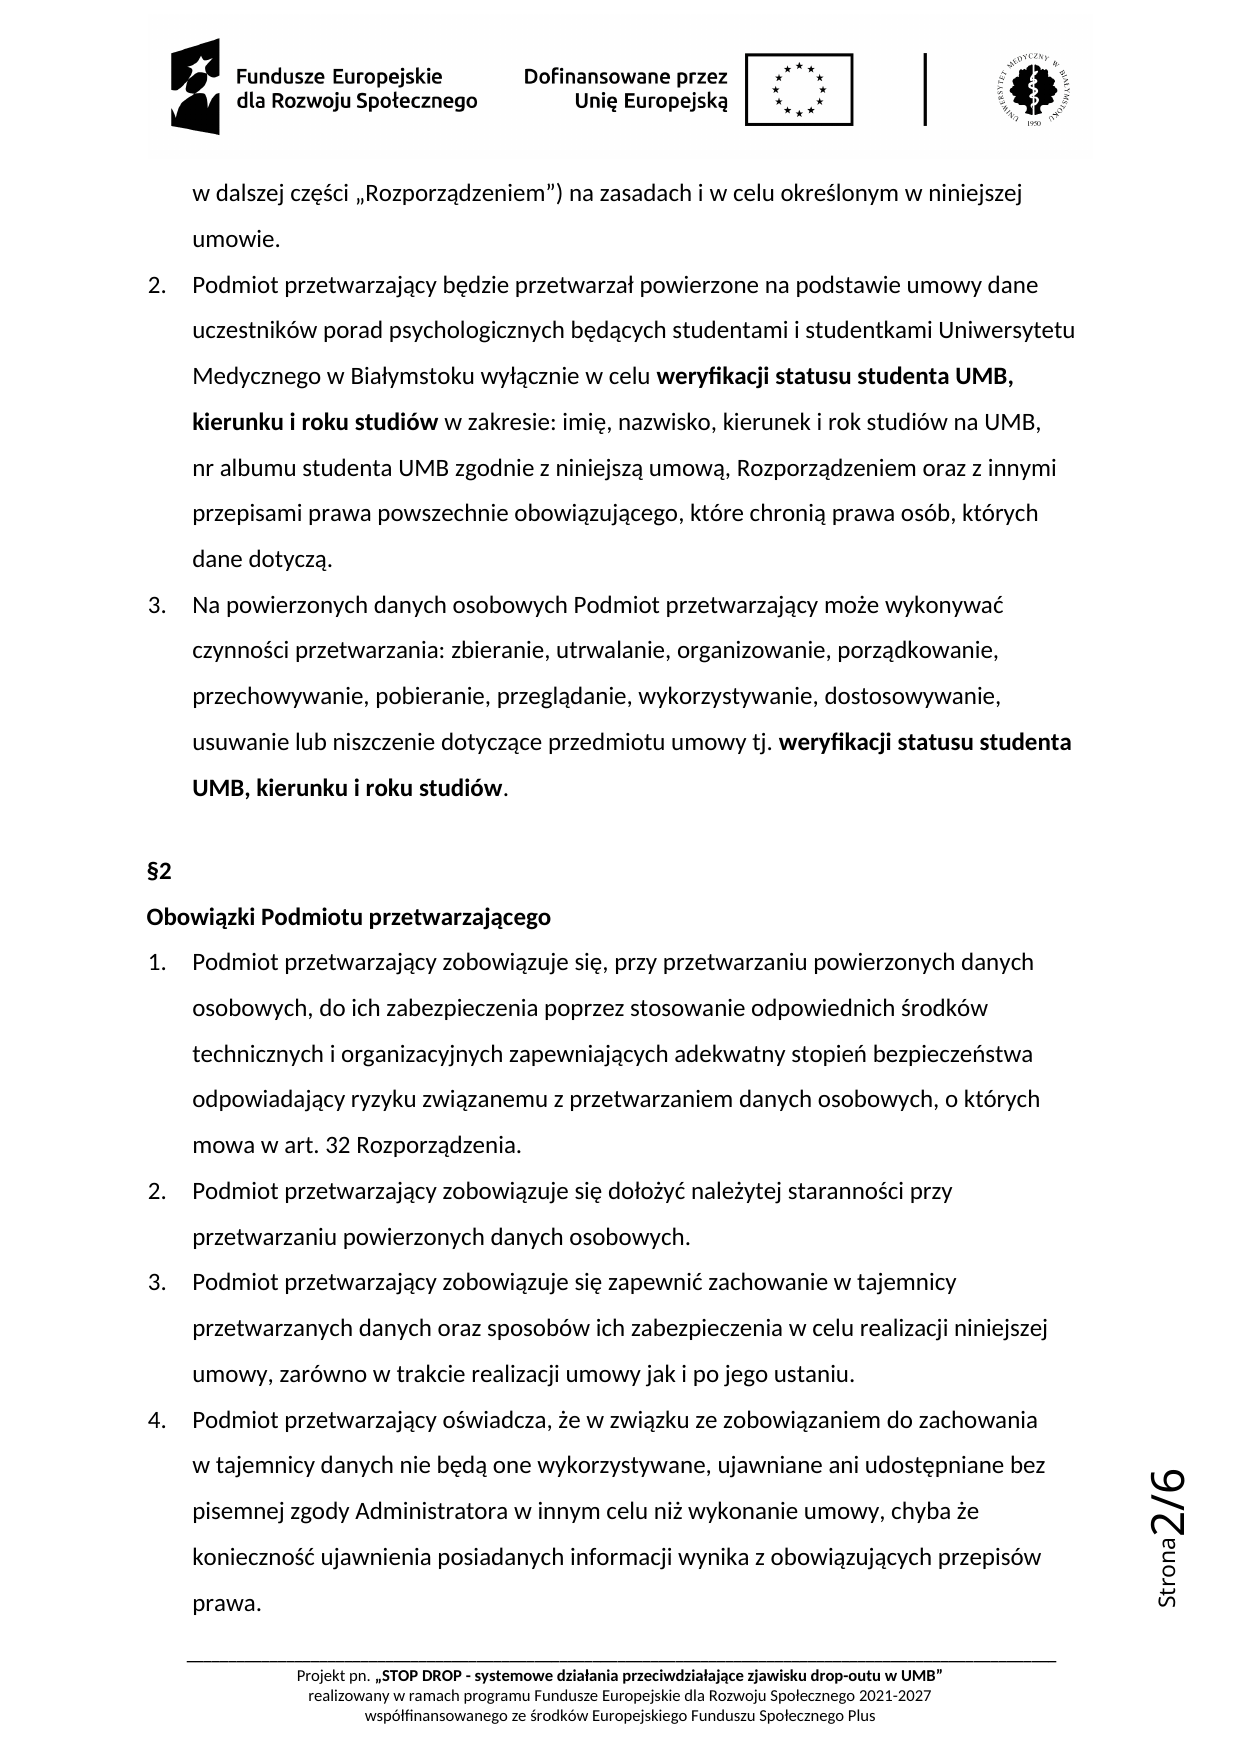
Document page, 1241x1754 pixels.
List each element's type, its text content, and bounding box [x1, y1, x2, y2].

list Podmiot przetwarzający zobowiązuje się zapewnić zachowanie w tajemnicy przetwarzanych danych oraz sposobów ich zabezpieczenia w celu realizacji niniejszej umowy, zarówno w trakcie realizacji umowy jak i po jego ustaniu. [148, 1267, 1093, 1388]
list Podmiot przetwarzający zobowiązuje się dołożyć należytej staranności przy przetwarzaniu powierzonych danych osobowych. [148, 1175, 1093, 1251]
subtitle Obowiązki Podmiotu przetwarzającego [146, 901, 1093, 931]
subtitle §2 [146, 855, 1093, 886]
list Podmiot przetwarzający zobowiązuje się, przy przetwarzaniu powierzonych danych osobowych, do ich zabezpieczenia poprzez stosowanie odpowiednich środków technicznych i organizacyjnych zapewniających adekwatny stopień bezpieczeństwa odpowiadający ryzyku związanemu z przetwarzaniem danych osobowych, o których mowa w art. 32 Rozporządzenia. [148, 946, 1093, 1160]
picture [147, 14, 1093, 159]
list Podmiot przetwarzający oświadcza, że w związku ze zobowiązaniem do zachowania w tajemnicy danych nie będą one wykorzystywane, ujawniane ani udostępniane bez pisemnej zgody Administratora w innym celu niż wykonanie umowy, chyba że konieczność ujawnienia posiadanych informacji wynika z obowiązujących przepisów prawa. [148, 1404, 1093, 1617]
list Na powierzonych danych osobowych Podmiot przetwarzający może wykonywać czynności przetwarzania: zbieranie, utrwalanie, organizowanie, porządkowanie, przechowywanie, pobieranie, przeglądanie, wykorzystywanie, dostosowywanie, usuwanie lub niszczenie dotyczące przedmiotu umowy tj. weryfikacji statusu studenta UMB, kierunku i roku studiów. [148, 589, 1093, 802]
list Podmiot przetwarzający będzie przetwarzał powierzone na podstawie umowy dane uczestników porad psychologicznych będących studentami i studentkami Uniwersytetu Medycznego w Białymstoku wyłącznie w celu weryfikacji statusu studenta UMB, kierunku i roku studiów w zakresie: imię, nazwisko, kierunek i rok studiów na UMB, nr albumu studenta UMB zgodnie z niniejszą umową, Rozporządzeniem oraz z innymi przepisami prawa powszechnie obowiązującego, które chronią prawa osób, których dane dotyczą. [148, 269, 1093, 574]
